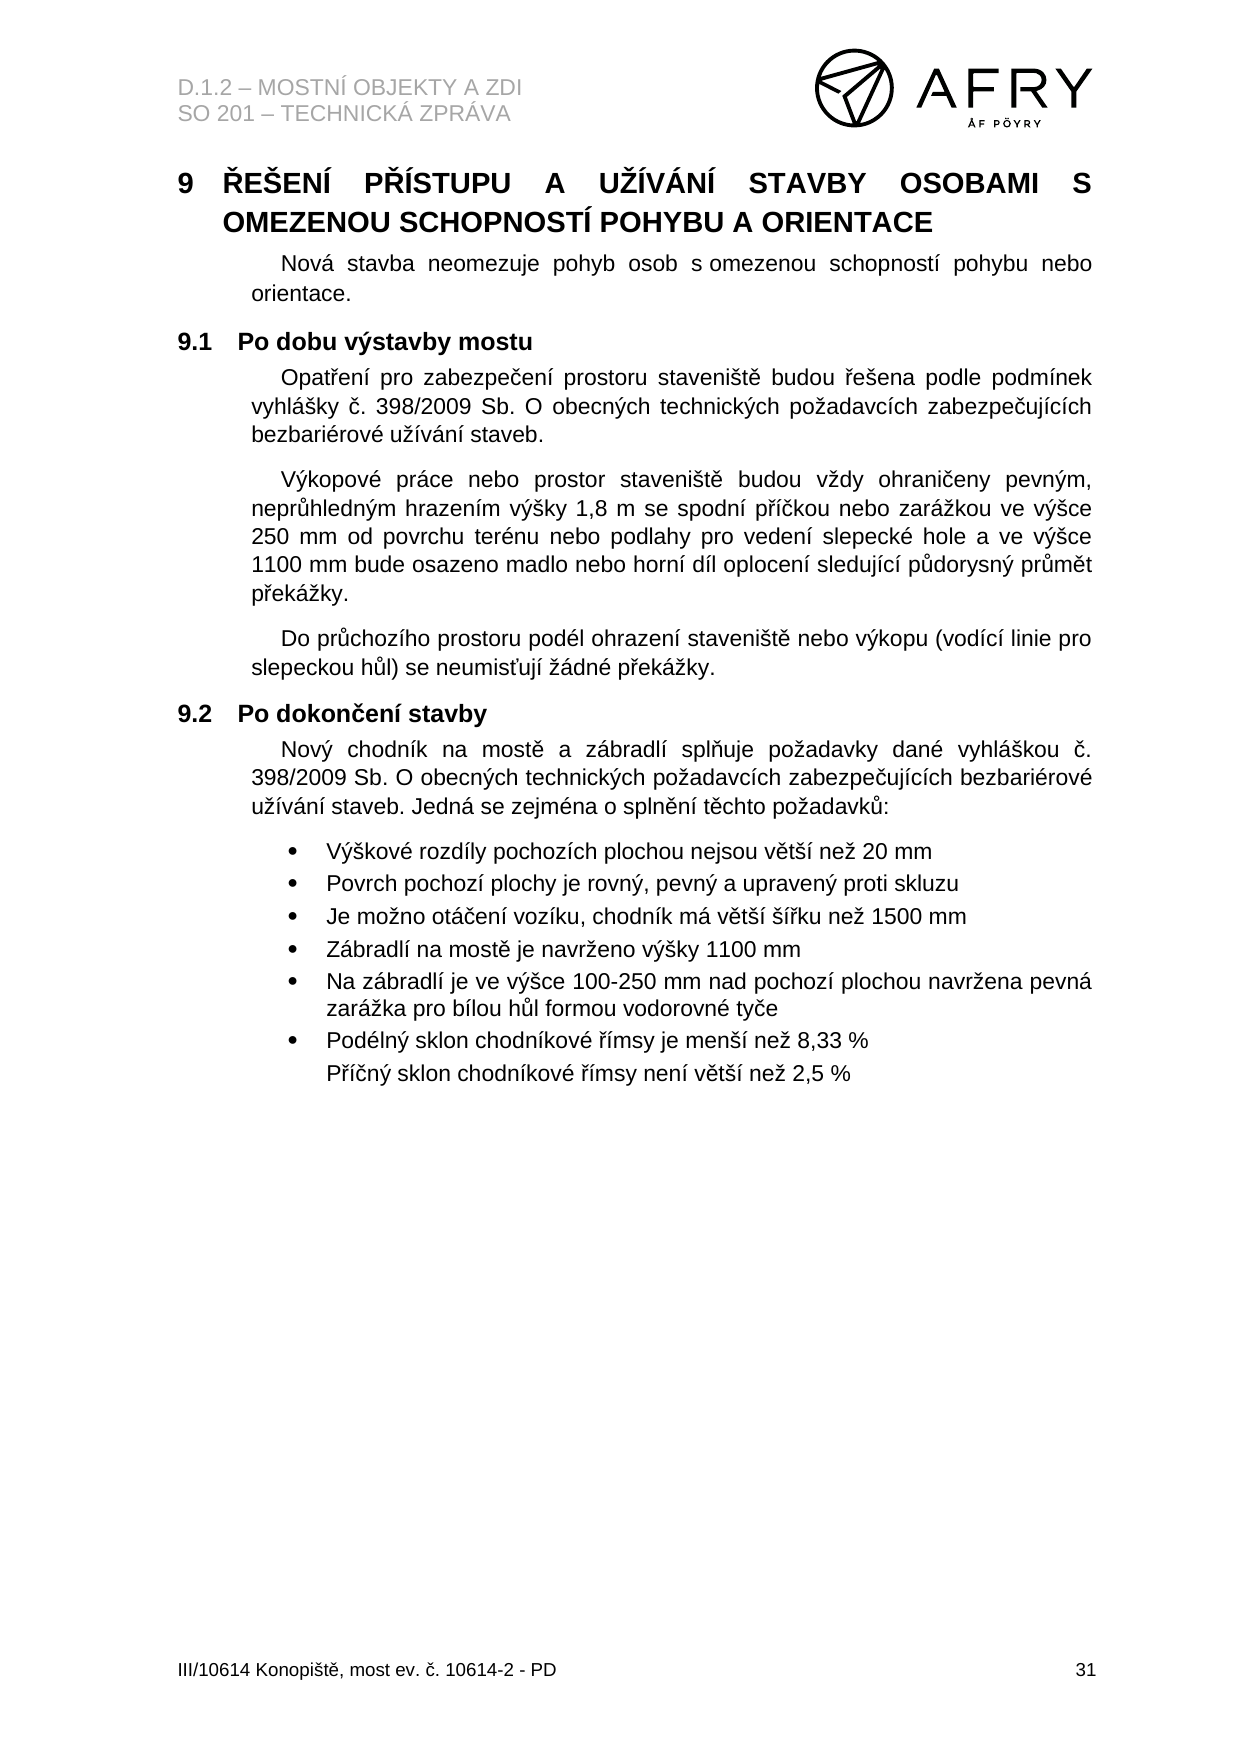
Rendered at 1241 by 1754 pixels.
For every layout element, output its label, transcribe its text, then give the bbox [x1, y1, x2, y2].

list Povrch pochozí plochy je rovný, pevný a upravený proti skluzu [288, 870, 1092, 897]
subtitle Po dokončení stavby [177, 698, 1092, 727]
text Nový chodník na mostě a zábradlí splňuje požadavky dané vyhláškou č. 398/2009 Sb. O obecných technických požadavcích zabezpečujících bezbariérové užívání staveb. Jedná se zejména o splnění těchto požadavků: [251, 736, 1092, 819]
list Na zábradlí je ve výšce 100-250 mm nad pochozí plochou navržena pevná zarážka pro bílou hůl formou vodorovné tyče [288, 968, 1092, 1021]
text Výkopové práce nebo prostor staveniště budou vždy ohraničeny pevným, neprůhledným hrazením výšky 1,8 m se spodní příčkou nebo zarážkou ve výšce 250 mm od povrchu terénu nebo podlahy pro vedení slepecké hole a ve výšce 1100 mm bude osazeno madlo nebo horní díl oplocení sledující půdorysný průmět překážky. [251, 466, 1092, 606]
list Podélný sklon chodníkové římsy je menší než 8,33 % [288, 1027, 1092, 1053]
text Do průchozího prostoru podél ohrazení staveniště nebo výkopu (vodící linie pro slepeckou hůl) se neumisťují žádné překážky. [251, 625, 1092, 680]
subtitle Po dobu výstavby mostu [177, 327, 1092, 356]
text Opatření pro zabezpečení prostoru staveniště budou řešena podle podmínek vyhlášky č. 398/2009 Sb. O obecných technických požadavcích zabezpečujících bezbariérové užívání staveb. [251, 364, 1092, 447]
list Je možno otáčení vozíku, chodník má větší šířku než 1500 mm [288, 903, 1092, 929]
text Nová stavba neomezuje pohyb osob s omezenou schopností pohybu nebo orientace. [251, 250, 1092, 306]
list Výškové rozdíly pochozích plochou nejsou větší než 20 mm [288, 838, 1092, 864]
subtitle Řešení přístupu a užívání stavby osobami s omezenou schopností pohybu a orientace [177, 166, 1092, 238]
list Zábradlí na mostě je navrženo výšky 1100 mm [288, 936, 1092, 962]
list Příčný sklon chodníkové římsy není větší než 2,5 % [326, 1060, 1092, 1086]
